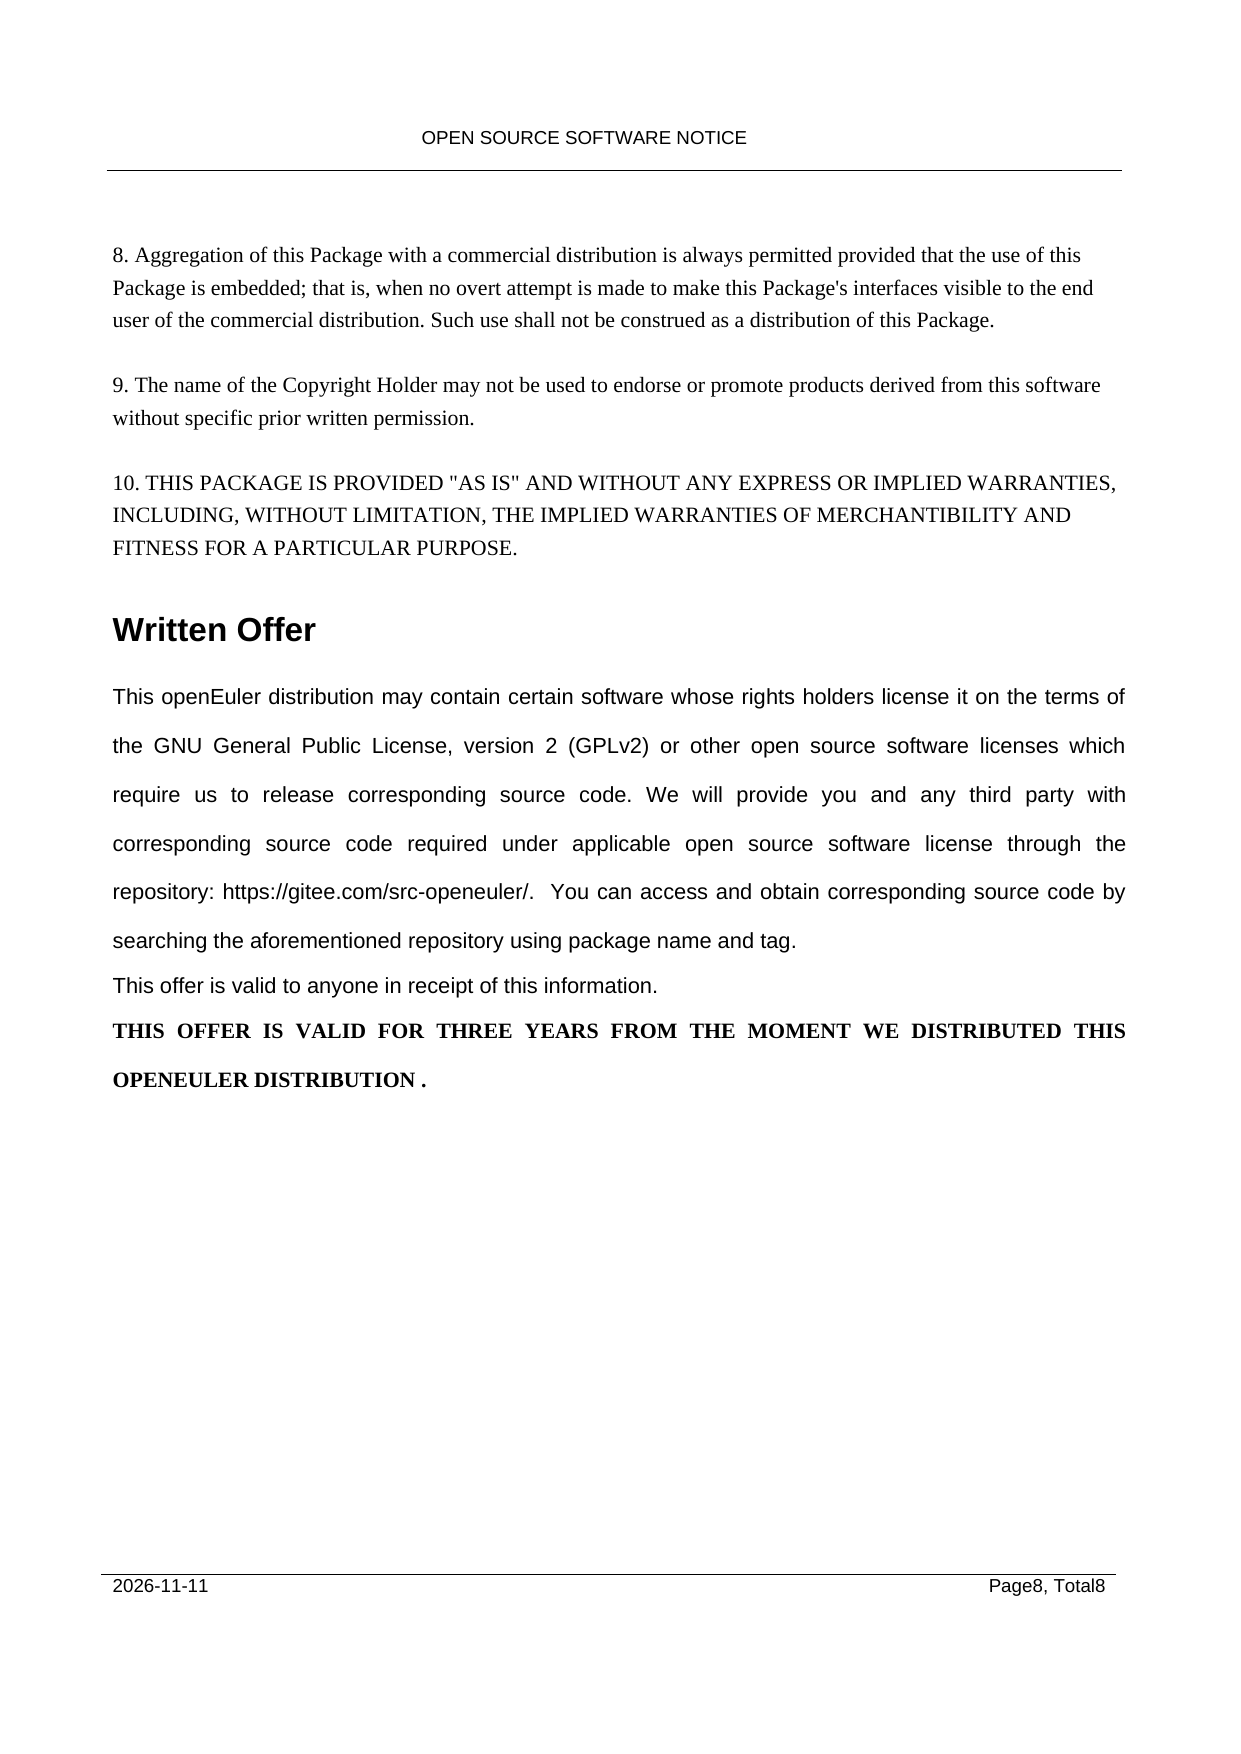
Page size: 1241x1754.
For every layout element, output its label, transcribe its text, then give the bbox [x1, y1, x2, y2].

text This offer is valid to anyone in receipt of this information. [112, 969, 1128, 1002]
text This openEuler distribution may contain certain software whose rights holders license it on the terms of the GNU General Public License, version 2 (GPLv2) or other open source software licenses which require us to release corresponding source code. We will provide you and any third party with corresponding source code required under applicable open source software license through the repository: https://gitee.com/src-openeuler/. You can access and obtain corresponding source code by searching the aforementioned repository using package name and tag. [112, 681, 1128, 957]
text THIS OFFER IS VALID FOR THREE YEARS FROM THE MOMENT WE DISTRIBUTED THIS OPENEULER DISTRIBUTION . [112, 1014, 1128, 1096]
text Written Offer [112, 596, 1128, 661]
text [112, 206, 1128, 596]
